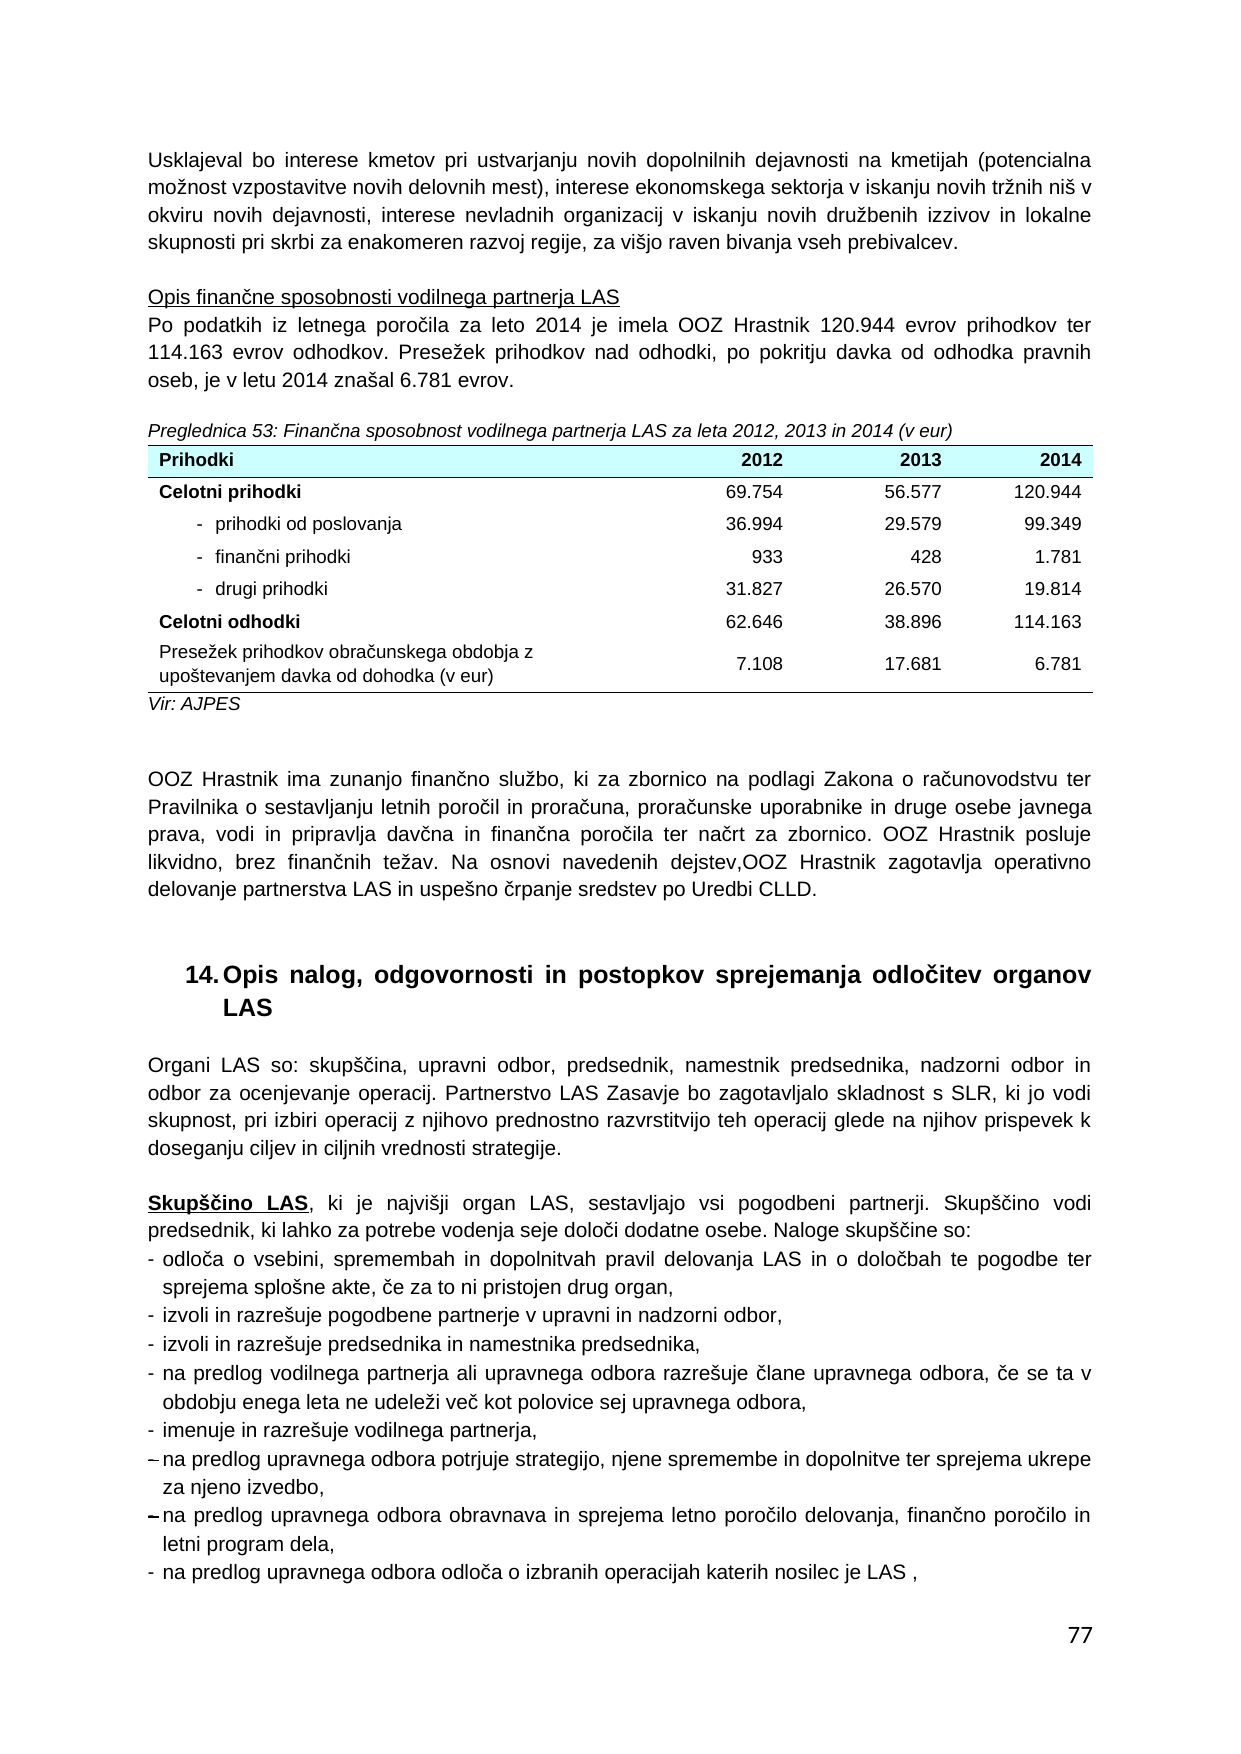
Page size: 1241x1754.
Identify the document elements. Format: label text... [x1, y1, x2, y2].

list izvoli in razrešuje predsednika in namestnika predsednika, [148, 1331, 1093, 1357]
text Vir: AJPES [148, 693, 1093, 714]
list na predlog upravnega odbora odloča o izbranih operacijah katerih nosilec je LAS , [148, 1559, 1093, 1584]
list na predlog upravnega odbora potrjuje strategijo, njene spremembe in dopolnitve ter sprejema ukrepe za njeno izvedbo, [148, 1446, 1093, 1499]
text Usklajeval bo interese kmetov pri ustvarjanju novih dopolnilnih dejavnosti na kmetijah (potencialna možnost vzpostavitve novih delovnih mest), interese ekonomskega sektorja v iskanju novih tržnih niš v okviru novih dejavnosti, interese nevladnih organizacij v iskanju novih družbenih izzivov in lokalne skupnosti pri skrbi za enakomeren razvoj regije, za višjo raven bivanja vseh prebivalcev. [148, 148, 1093, 254]
list odloča o vsebini, spremembah in dopolnitvah pravil delovanja LAS in o določbah te pogodbe ter sprejema splošne akte, če za to ni pristojen drug organ, [148, 1246, 1093, 1299]
list na predlog upravnega odbora obravnava in sprejema letno poročilo delovanja, finančno poročilo in letni program dela, [148, 1503, 1093, 1556]
text Preglednica 53: Finančna sposobnost vodilnega partnerja LAS za leta 2012, 2013 in 2014 (v eur) [148, 420, 1093, 441]
list izvoli in razrešuje pogodbene partnerje v upravni in nadzorni odbor, [148, 1302, 1093, 1328]
list na predlog vodilnega partnerja ali upravnega odbora razrešuje člane upravnega odbora, če se ta v obdobju enega leta ne udeleži več kot polovice sej upravnega odbora, [148, 1361, 1093, 1413]
text Organi LAS so: skupščina, upravni odbor, predsednik, namestnik predsednika, nadzorni odbor in odbor za ocenjevanje operacij. Partnerstvo LAS Zasavje bo zagotavljalo skladnost s SLR, ki jo vodi skupnost, pri izbiri operacij z njihovo prednostno razvrstitvijo teh operacij glede na njihov prispevek k doseganju ciljev in ciljnih vrednosti strategije. [148, 1053, 1093, 1160]
text Skupščino LAS, ki je najvišji organ LAS, sestavljajo vsi pogodbeni partnerji. Skupščino vodi predsednik, ki lahko za potrebe vodenja seje določi dodatne osebe. Naloge skupščine so: [148, 1191, 1093, 1242]
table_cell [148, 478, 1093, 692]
text Opis finančne sposobnosti vodilnega partnerja LAS [148, 285, 1093, 309]
list imenuje in razrešuje vodilnega partnerja, [148, 1417, 1093, 1442]
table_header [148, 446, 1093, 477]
text OOZ Hrastnik ima zunanjo finančno službo, ki za zbornico na podlagi Zakona o računovodstvu ter Pravilnika o sestavljanju letnih poročil in proračuna, proračunske uporabnike in druge osebe javnega prava, vodi in pripravlja davčna in finančna poročila ter načrt za zbornico. OOZ Hrastnik posluje likvidno, brez finančnih težav. Na osnovi navedenih dejstev,OOZ Hrastnik zagotavlja operativno delovanje partnerstva LAS in uspešno črpanje sredstev po Uredbi CLLD. [148, 767, 1093, 901]
text Po podatkih iz letnega poročila za leto 2014 je imela OOZ Hrastnik 120.944 evrov prihodkov ter 114.163 evrov odhodkov. Presežek prihodkov nad odhodki, po pokritju davka od odhodka pravnih oseb, je v letu 2014 znašal 6.781 evrov. [148, 313, 1093, 392]
subtitle Opis nalog, odgovornosti in postopkov sprejemanja odločitev organov LAS [185, 960, 1093, 1021]
